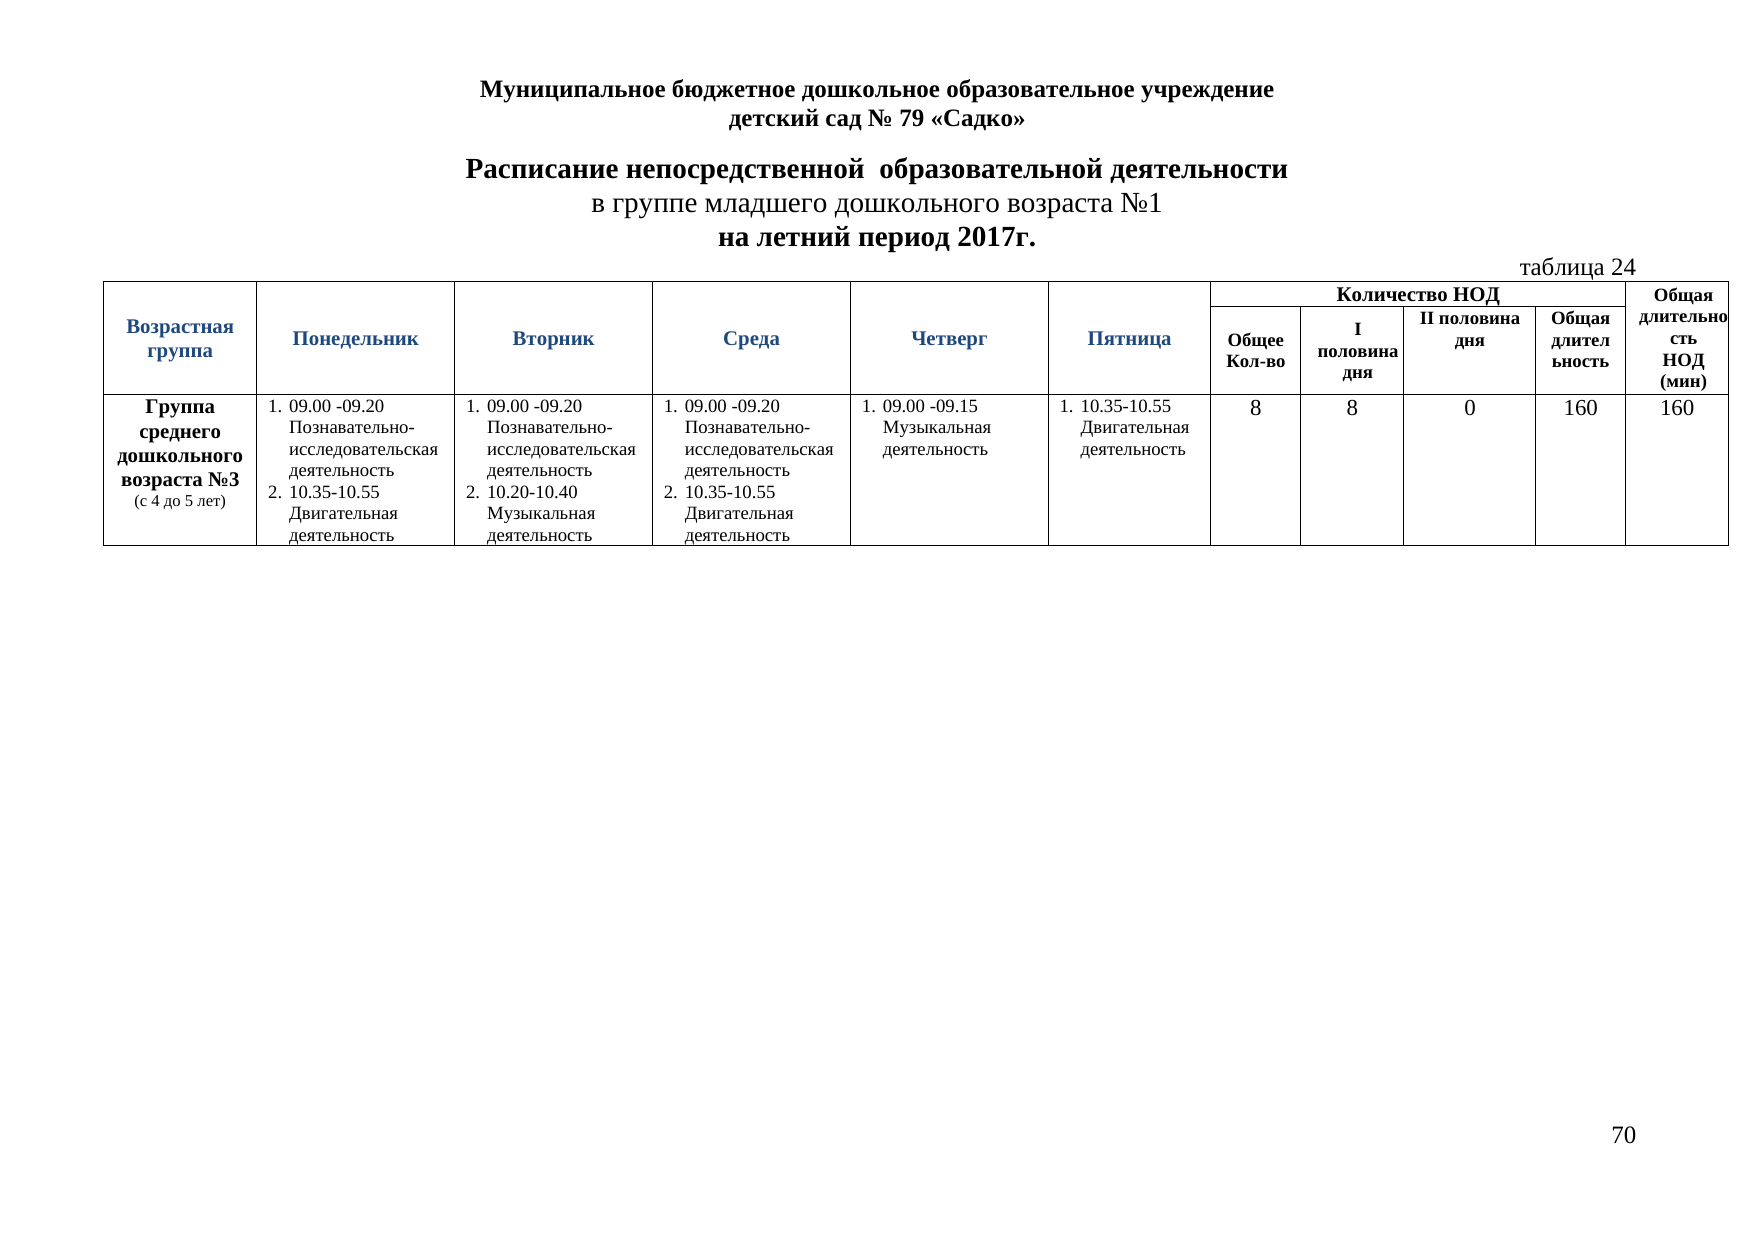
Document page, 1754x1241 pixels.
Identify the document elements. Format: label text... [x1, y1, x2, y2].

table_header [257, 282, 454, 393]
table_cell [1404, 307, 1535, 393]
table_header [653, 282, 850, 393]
text таблица 24 [118, 252, 1636, 281]
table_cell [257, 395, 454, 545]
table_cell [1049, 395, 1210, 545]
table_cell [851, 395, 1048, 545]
text Расписание непосредственной образовательной деятельности [118, 152, 1636, 185]
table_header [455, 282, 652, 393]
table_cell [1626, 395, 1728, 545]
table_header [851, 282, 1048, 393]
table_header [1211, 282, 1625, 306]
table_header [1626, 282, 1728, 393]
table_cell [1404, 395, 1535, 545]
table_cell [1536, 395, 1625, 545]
text на летний период 2017г. [118, 219, 1636, 252]
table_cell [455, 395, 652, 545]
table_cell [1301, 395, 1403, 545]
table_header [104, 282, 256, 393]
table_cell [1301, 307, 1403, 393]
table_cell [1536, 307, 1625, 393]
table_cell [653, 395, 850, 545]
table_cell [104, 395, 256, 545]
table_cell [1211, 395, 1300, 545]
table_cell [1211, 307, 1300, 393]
text в группе младшего дошкольного возраста №1 [118, 185, 1636, 219]
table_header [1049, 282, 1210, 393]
